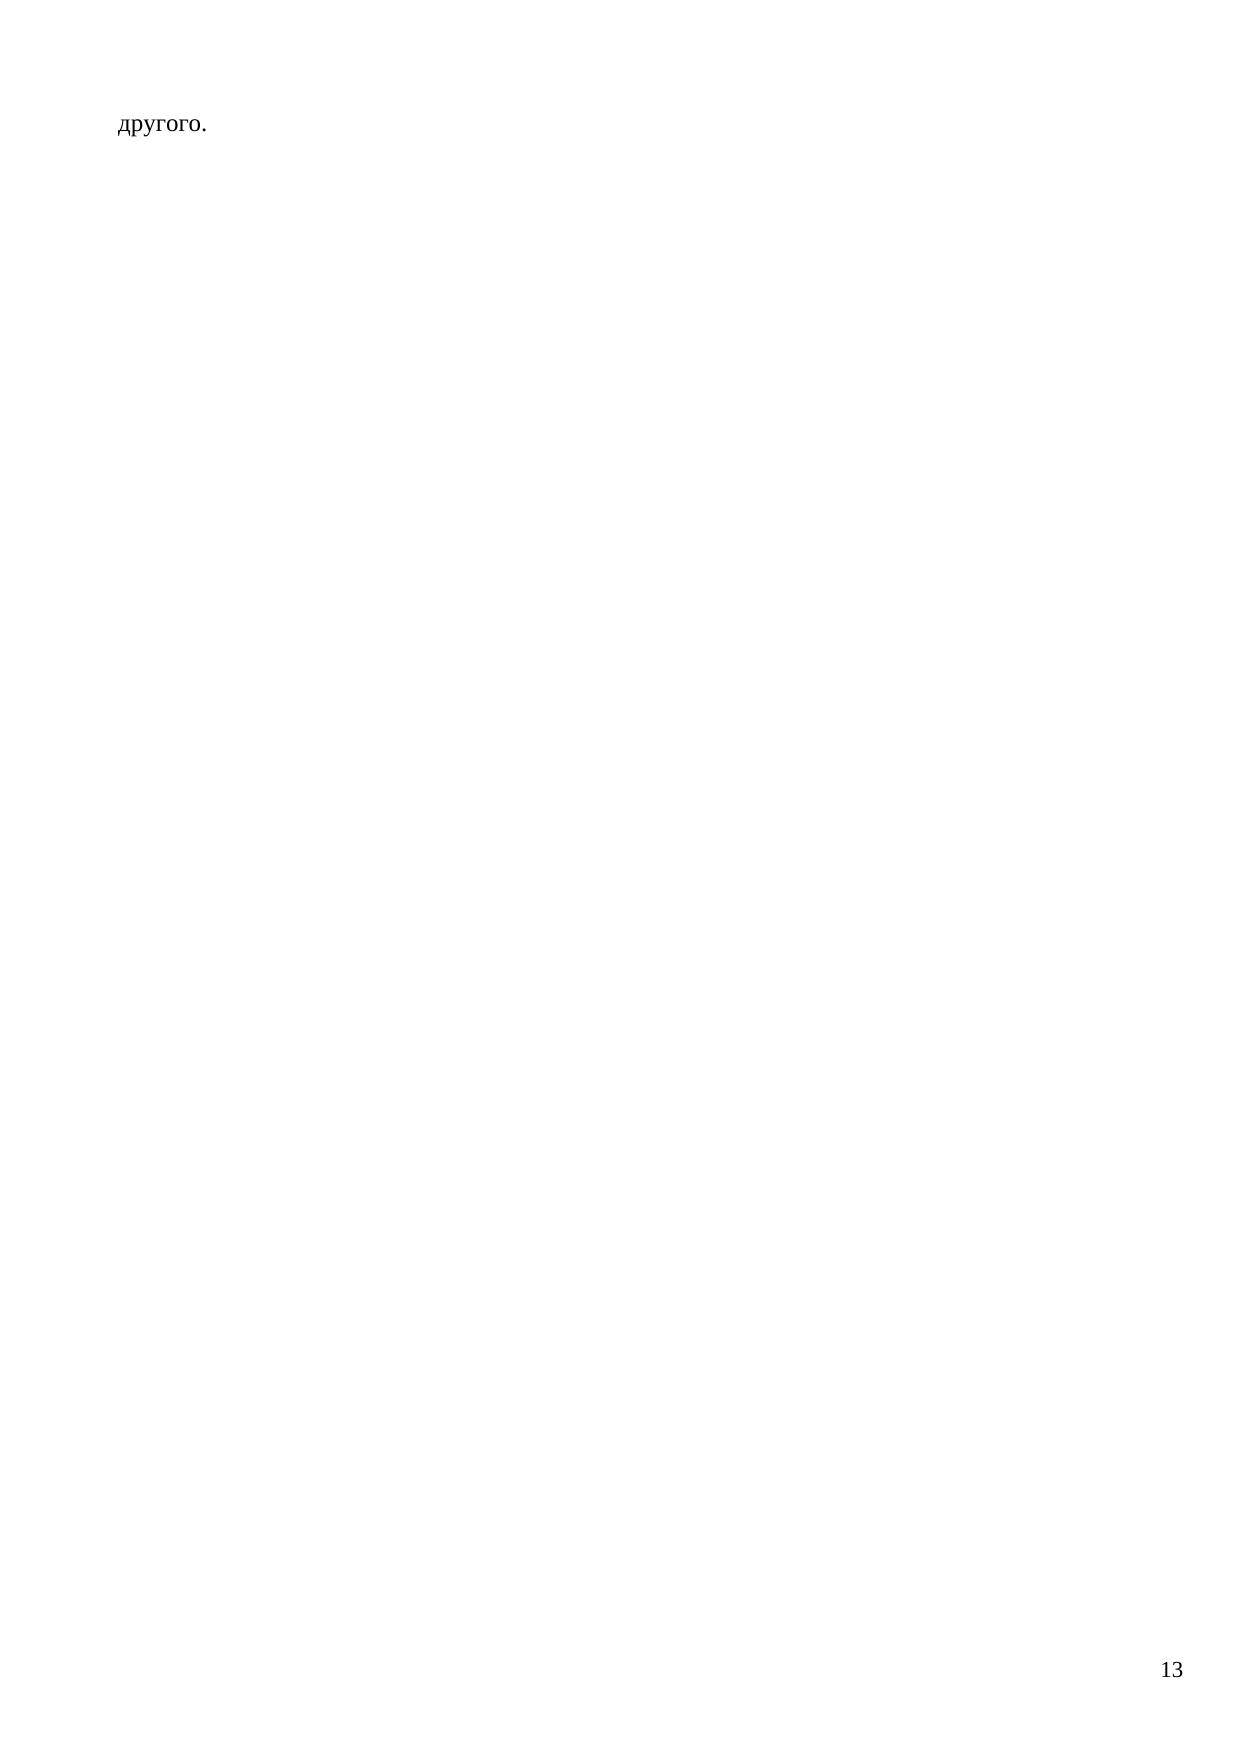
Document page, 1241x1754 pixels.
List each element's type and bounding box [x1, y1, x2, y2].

list [118, 108, 1181, 137]
